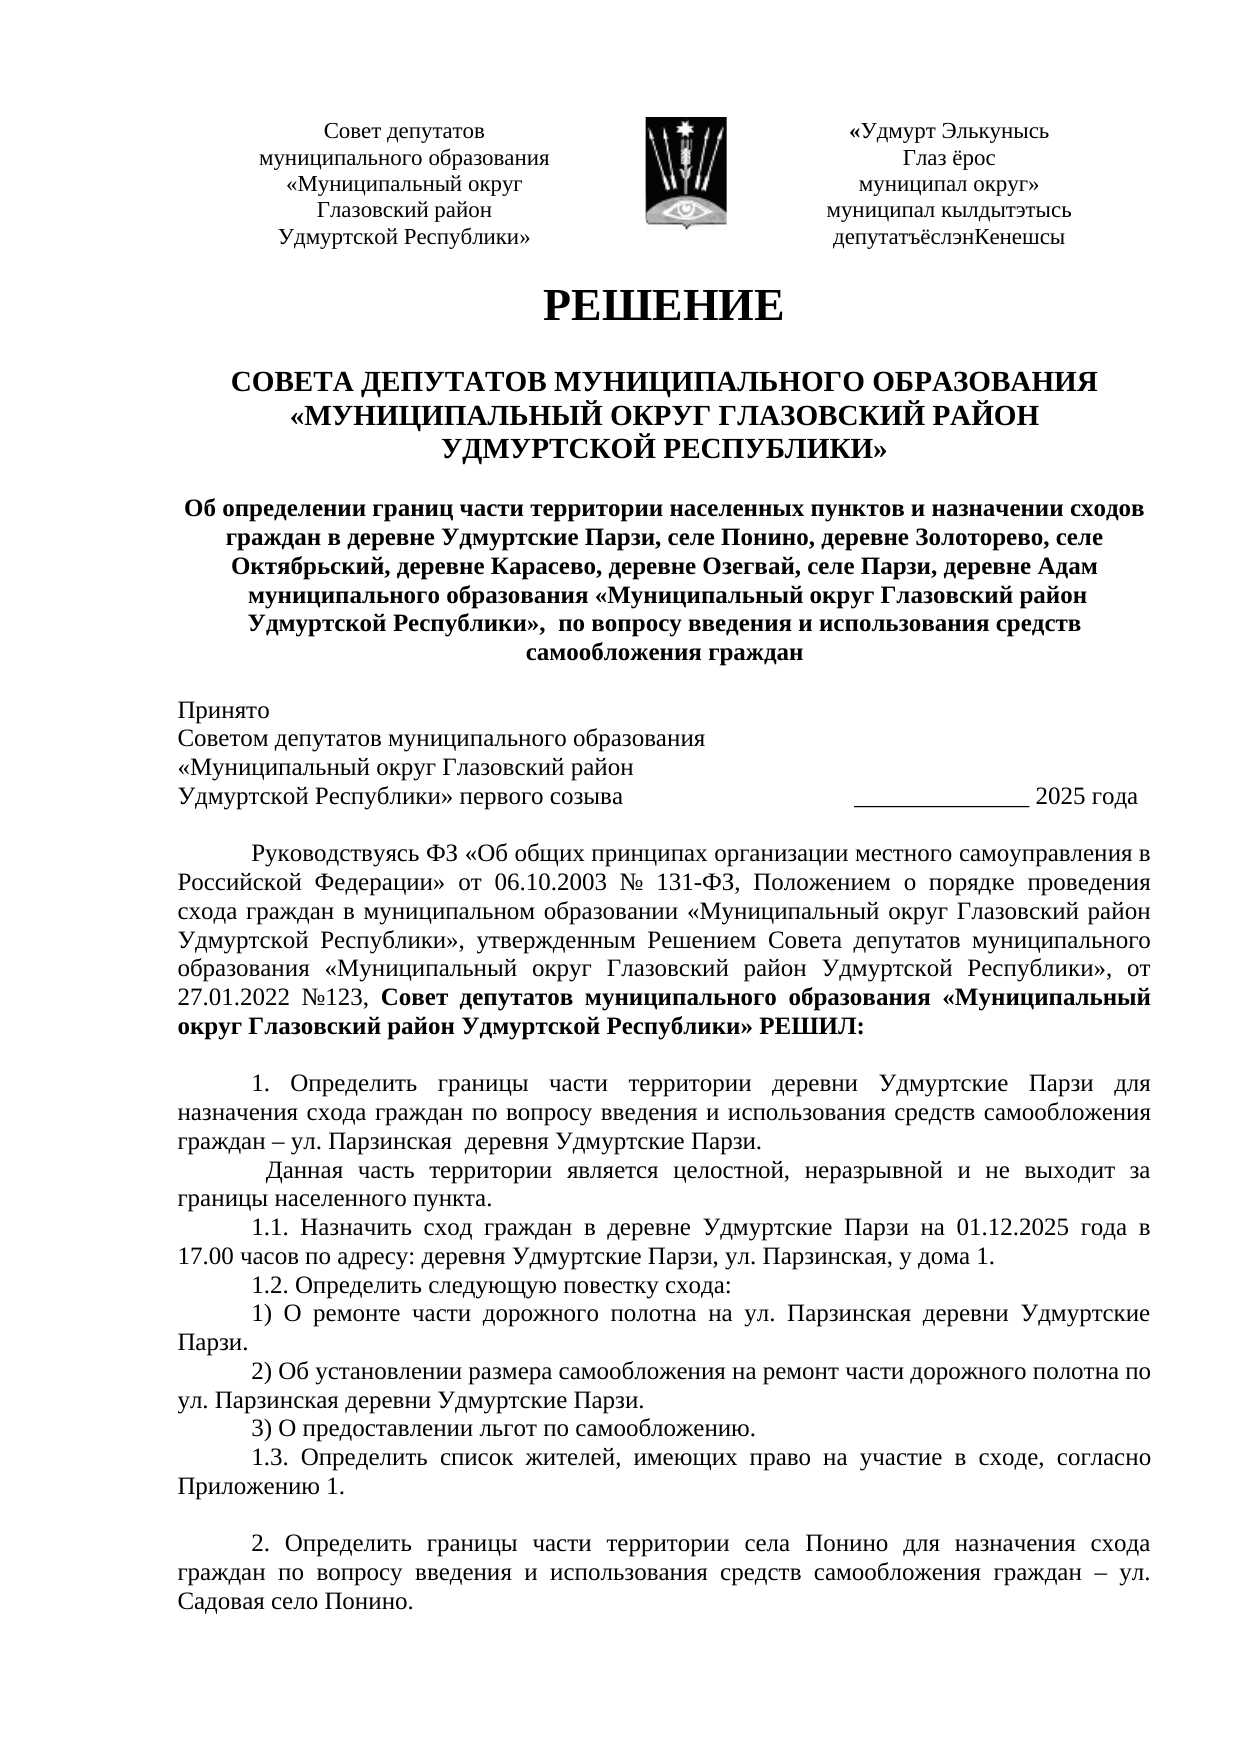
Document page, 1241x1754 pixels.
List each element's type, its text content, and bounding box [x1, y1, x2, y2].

text 1.2. Определить следующую повестку схода: [177, 1270, 1152, 1298]
text УДМУРТСКОЙ РЕСПУБЛИКИ» [177, 431, 1152, 465]
text Удмуртской Республики» первого созыва ______________ 2025 года [177, 781, 1152, 810]
text «МУНИЦИПАЛЬНЫЙ ОКРУГ ГЛАЗОВСКИЙ РАЙОН [177, 398, 1152, 431]
text Руководствуясь ФЗ «Об общих принципах организации местного самоуправления в Российской Федерации» от 06.10.2003 № 131-ФЗ, Положением о порядке проведения схода граждан в муниципальном образовании «Муниципальный округ Глазовский район Удмуртской Республики», утвержденным Решением Совета депутатов муниципального образования «Муниципальный округ Глазовский район Удмуртской Республики», от 27.01.2022 №123, Совет депутатов муниципального образования «Муниципальный округ Глазовский район Удмуртской Республики» РЕШИЛ: [177, 838, 1152, 1040]
text «Муниципальный округ Глазовский район [177, 752, 1152, 781]
text 1.3. Определить список жителей, имеющих право на участие в сходе, согласно Приложению 1. [177, 1442, 1152, 1500]
table_header «Удмурт Элькунысь Глаз ёрос муниципал округ» муниципал кылдытэтысь депутатъёслэнКенешсы [750, 118, 1148, 278]
table_header [631, 118, 750, 278]
text 2. Определить границы части территории села Понино для назначения схода граждан по вопросу введения и использования средств самообложения граждан – ул. Садовая село Понино. [177, 1528, 1152, 1615]
text Советом депутатов муниципального образования [177, 723, 1152, 752]
text 1.1. Назначить сход граждан в деревне Удмуртские Парзи на 01.12.2025 года в 17.00 часов по адресу: деревня Удмуртские Парзи, ул. Парзинская, у дома 1. [177, 1212, 1152, 1270]
text 1) О ремонте части дорожного полотна на ул. Парзинская деревни Удмуртские Парзи. [177, 1298, 1152, 1356]
text СОВЕТА ДЕПУТАТОВ МУНИЦИПАЛЬНОГО ОБРАЗОВАНИЯ [177, 364, 1152, 398]
text Об определении границ части территории населенных пунктов и назначении сходов граждан в деревне Удмуртские Парзи, селе Понино, деревне Золоторево, селе Октябрьский, деревне Карасево, деревне Озегвай, селе Парзи, деревне Адам [177, 493, 1152, 580]
text 3) О предоставлении льгот по самообложению. [177, 1413, 1152, 1442]
text Данная часть территории является целостной, неразрывной и не выходит за границы населенного пункта. [177, 1155, 1152, 1212]
text 1. Определить границы части территории деревни Удмуртские Парзи для назначения схода граждан по вопросу введения и использования средств самообложения граждан – ул. Парзинская деревня Удмуртские Парзи. [177, 1068, 1152, 1155]
text РЕШЕНИЕ [177, 278, 1152, 331]
picture [645, 117, 727, 231]
text 2) Об установлении размера самообложения на ремонт части дорожного полотна по ул. Парзинская деревни Удмуртские Парзи. [177, 1356, 1152, 1413]
table_header Совет депутатов муниципального образования «Муниципальный округ Глазовский район Удмуртской Республики» [177, 118, 631, 278]
text Принято [177, 695, 1152, 723]
text муниципального образования «Муниципальный округ Глазовский район Удмуртской Республики», по вопросу введения и использования средств самообложения граждан [177, 580, 1152, 666]
